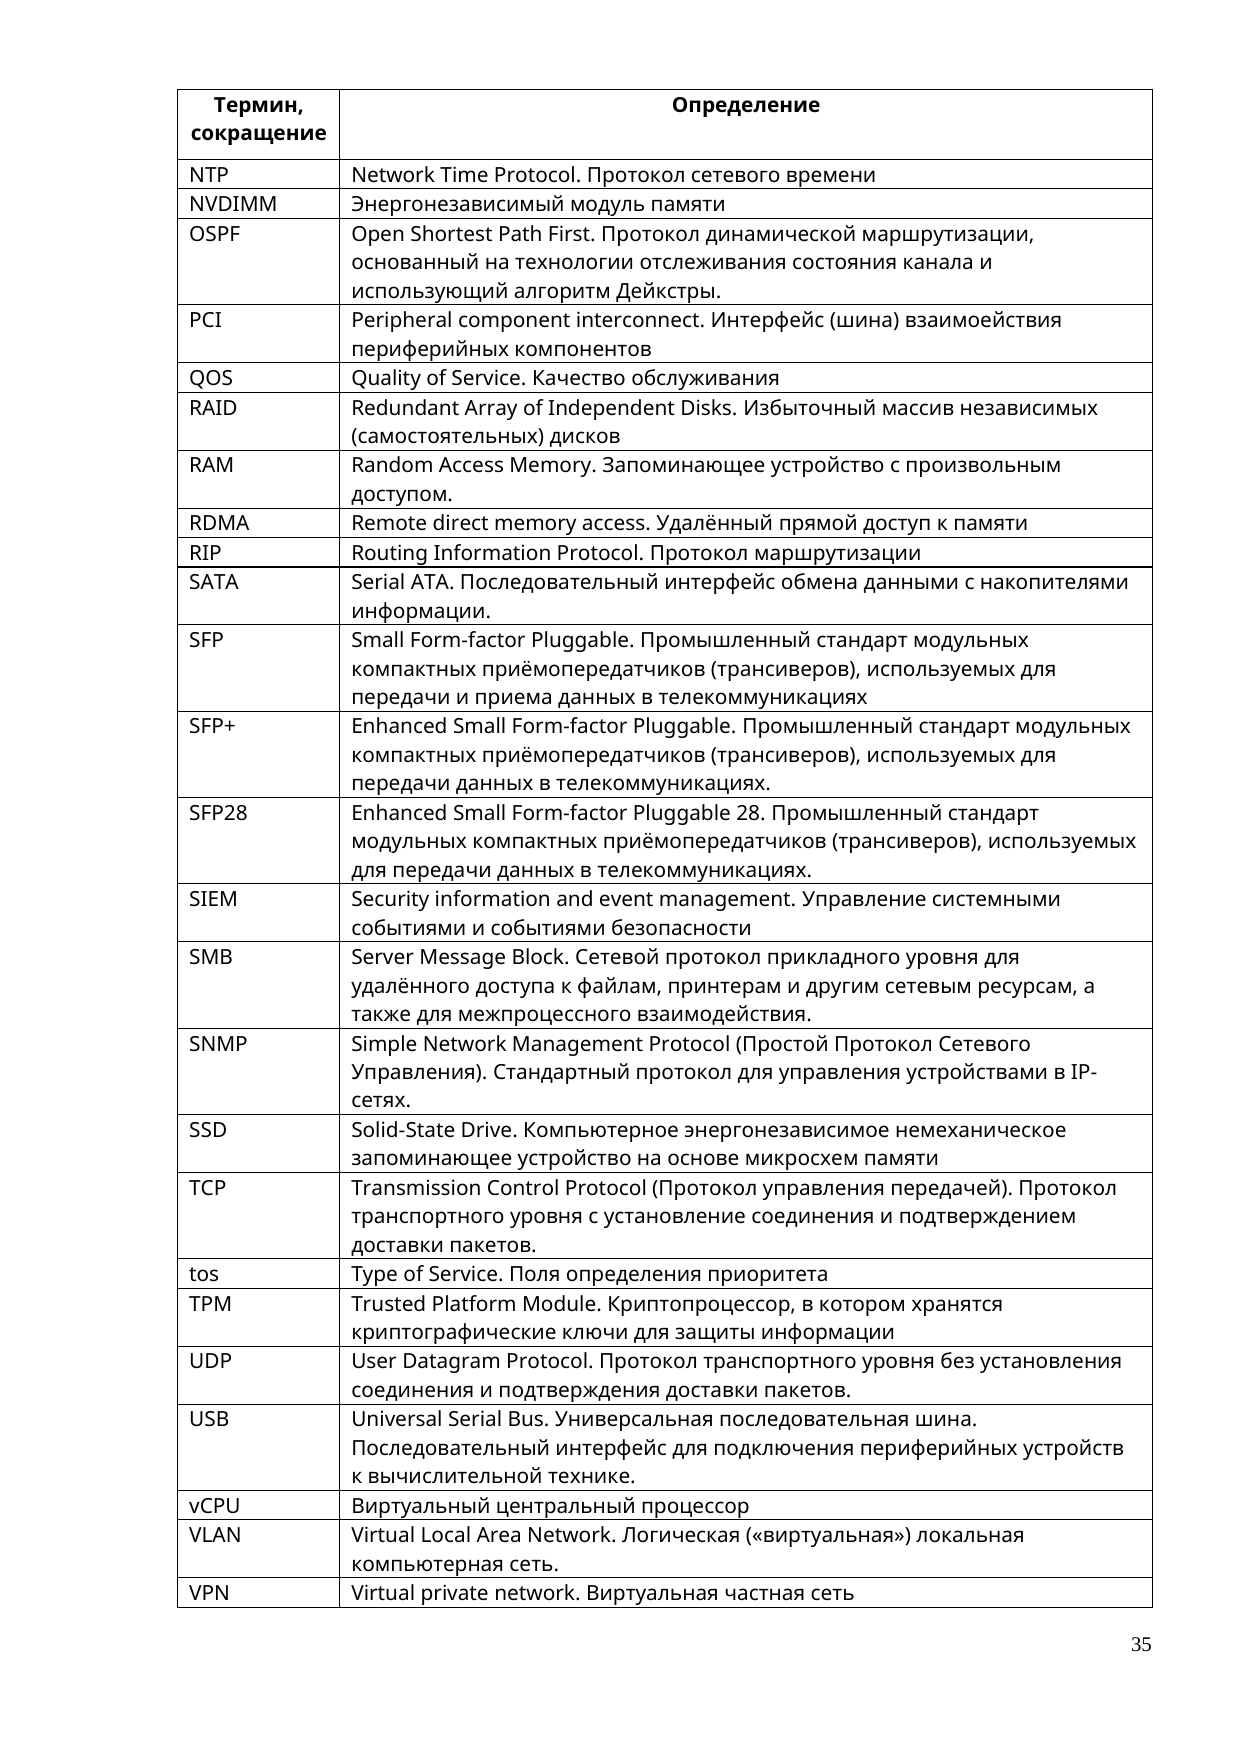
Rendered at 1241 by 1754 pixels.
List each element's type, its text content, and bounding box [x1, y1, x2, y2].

table_cell PCI [178, 305, 339, 362]
table_cell Open Shortest Path First. Протокол динамической маршрутизации, основанный на технологии отслеживания состояния канала и использующий алгоритм Дейкстры. [340, 219, 1152, 304]
table_cell RDMA [178, 509, 339, 537]
table_cell Small Form-factor Pluggable. Промышленный стандарт модульных компактных приёмопередатчиков (трансиверов), используемых для передачи и приема данных в телекоммуникациях [340, 625, 1152, 711]
table_cell TCP [178, 1173, 339, 1258]
table_cell SSD [178, 1115, 339, 1172]
table_cell UDP [178, 1347, 339, 1403]
table_cell Routing Information Protocol. Протокол маршрутизации [340, 538, 1152, 566]
table_cell Enhanced Small Form-factor Pluggable. Промышленный стандарт модульных компактных приёмопередатчиков (трансиверов), используемых для передачи данных в телекоммуникациях. [340, 712, 1152, 797]
table_cell tos [178, 1259, 339, 1288]
table_cell Virtual Local Area Network. Логическая («виртуальная») локальная компьютерная сеть. [340, 1520, 1152, 1577]
table_cell Security information and event management. Управление системными событиями и событиями безопасности [340, 884, 1152, 941]
table_cell vCPU [178, 1491, 339, 1519]
table_header Термин, сокращение [178, 90, 339, 159]
table_cell Random Access Memory. Запоминающее устройство с произвольным доступом. [340, 451, 1152, 507]
table_cell Виртуальный центральный процессор [340, 1491, 1152, 1519]
table_cell RAID [178, 393, 339, 449]
table_cell SMB [178, 942, 339, 1028]
table_cell Solid-State Drive. Компьютерное энергонезависимое немеханическое запоминающее устройство на основе микросхем памяти [340, 1115, 1152, 1172]
table_cell Transmission Control Protocol (Протокол управления передачей). Протокол транспортного уровня с установление соединения и подтверждением доставки пакетов. [340, 1173, 1152, 1258]
table_cell Quality of Service. Качество обслуживания [340, 363, 1152, 392]
table_cell Network Time Protocol. Протокол сетевого времени [340, 160, 1152, 188]
table_cell Simple Network Management Protocol (Простой Протокол Сетевого Управления). Стандартный протокол для управления устройствами в IP-сетях. [340, 1029, 1152, 1114]
table_cell OSPF [178, 219, 339, 304]
table_cell Энергонезависимый модуль памяти [340, 189, 1152, 218]
table_cell SFP+ [178, 712, 339, 797]
table_cell Enhanced Small Form-factor Pluggable 28. Промышленный стандарт модульных компактных приёмопередатчиков (трансиверов), используемых для передачи данных в телекоммуникациях. [340, 798, 1152, 883]
table_cell SNMP [178, 1029, 339, 1114]
table_cell Trusted Platform Module. Криптопроцессор, в котором хранятся криптографические ключи для защиты информации [340, 1289, 1152, 1346]
table_cell Server Message Block. Cетевой протокол прикладного уровня для удалённого доступа к файлам, принтерам и другим сетевым ресурсам, а также для межпроцессного взаимодействия. [340, 942, 1152, 1028]
table_cell VLAN [178, 1520, 339, 1577]
table_cell Peripheral component interconnect. Интерфейс (шина) взаимоействия периферийных компонентов [340, 305, 1152, 362]
table_cell VPN [178, 1578, 339, 1607]
table_cell USB [178, 1405, 339, 1490]
table_cell Redundant Array of Independent Disks. Избыточный массив независимых (самостоятельных) дисков [340, 393, 1152, 449]
table_cell RAM [178, 451, 339, 507]
table_cell RIP [178, 538, 339, 566]
table_cell Universal Serial Bus. Универсальная последовательная шина. Последовательный интерфейс для подключения периферийных устройств к вычислительной технике. [340, 1405, 1152, 1490]
table_cell User Datagram Protocol. Протокол транспортного уровня без установления соединения и подтверждения доставки пакетов. [340, 1347, 1152, 1403]
table_cell SFP [178, 625, 339, 711]
table_cell SFP28 [178, 798, 339, 883]
table_cell TPM [178, 1289, 339, 1346]
table_cell Type of Service. Поля определения приоритета [340, 1259, 1152, 1288]
table_cell Remote direct memory access. Удалённый прямой доступ к памяти [340, 509, 1152, 537]
table_cell Virtual private network. Виртуальная частная сеть [340, 1578, 1152, 1607]
table_cell SATA [178, 568, 339, 624]
table_cell Serial ATA. Последовательный интерфейс обмена данными с накопителями информации. [340, 568, 1152, 624]
table_cell QOS [178, 363, 339, 392]
table_cell NVDIMM [178, 189, 339, 218]
table_cell NTP [178, 160, 339, 188]
table_cell SIEM [178, 884, 339, 941]
table_header Определение [340, 90, 1152, 159]
